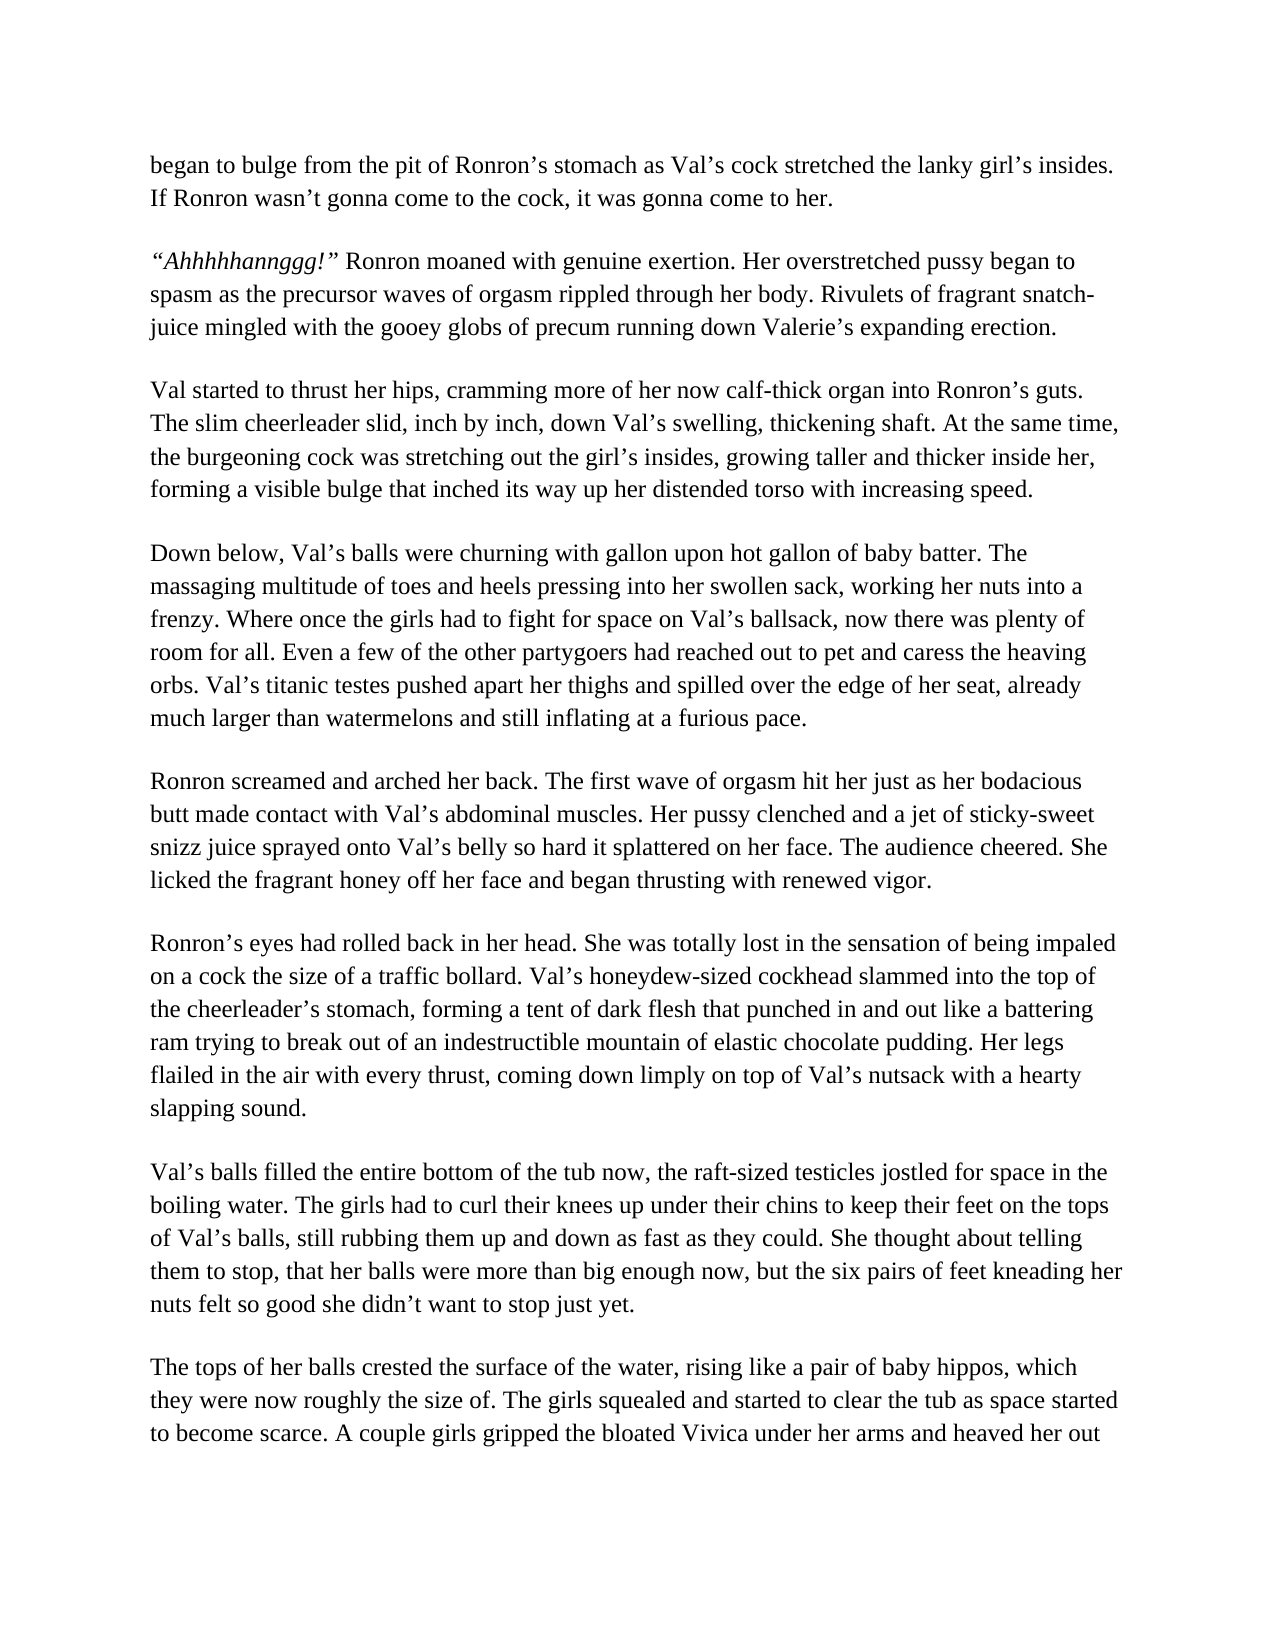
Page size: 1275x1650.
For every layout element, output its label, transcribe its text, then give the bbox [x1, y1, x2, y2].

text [150, 1352, 1125, 1447]
text Down below, Val’s balls were churning with gallon upon hot gallon of baby batter. The massaging multitude of toes and heels pressing into her swollen sack, working her nuts into a frenzy. Where once the girls had to fight for space on Val’s ballsack, now there was plenty of room for all. Even a few of the other partygoers had reached out to pet and caress the heaving orbs. Val’s titanic testes pushed apart her thighs and spilled over the edge of her seat, already much larger than watermelons and still inflating at a furious pace. [150, 538, 1125, 732]
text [150, 150, 1125, 212]
text Val’s balls filled the entire bottom of the tub now, the raft-sized testicles jostled for space in the boiling water. The girls had to curl their knees up under their chins to keep their feet on the tops of Val’s balls, still rubbing them up and down as fast as they could. She thought about telling them to stop, that her balls were more than big enough now, but the six pairs of feet kneading her nuts felt so good she didn’t want to stop just yet. [150, 1157, 1125, 1318]
text Ronron screamed and arched her back. The first wave of orgasm hit her just as her bodacious butt made contact with Val’s abdominal muscles. Her pussy clenched and a jet of sticky-sweet snizz juice sprayed onto Val’s belly so hard it splattered on her face. The audience cheered. She licked the fragrant honey off her face and began thrusting with renewed vigor. [150, 766, 1125, 894]
text Val started to thrust her hips, cramming more of her now calf-thick organ into Ronron’s guts. The slim cheerleader slid, inch by inch, down Val’s swelling, thickening shaft. At the same time, the burgeoning cock was stretching out the girl’s insides, growing taller and thicker inside her, forming a visible bulge that inched its way up her distended torso with increasing speed. [150, 376, 1125, 503]
text Ronron’s eyes had rolled back in her head. She was totally lost in the sensation of being impaled on a cock the size of a traffic bollard. Val’s honeydew-sized cockhead slammed into the top of the cheerleader’s stomach, forming a tent of dark flesh that punched in and out like a battering ram trying to break out of an indestructible mountain of elastic chocolate pudding. Her legs flailed in the air with every thrust, coming down limply on top of Val’s nutsack with a hearty slapping sound. [150, 928, 1125, 1122]
text “Ahhhhhannggg!” Ronron moaned with genuine exertion. Her overstretched pussy began to spasm as the precursor waves of orgasm rippled through her body. Rivulets of fragrant snatch-juice mingled with the gooey globs of precum running down Valerie’s expanding erection. [150, 246, 1125, 341]
